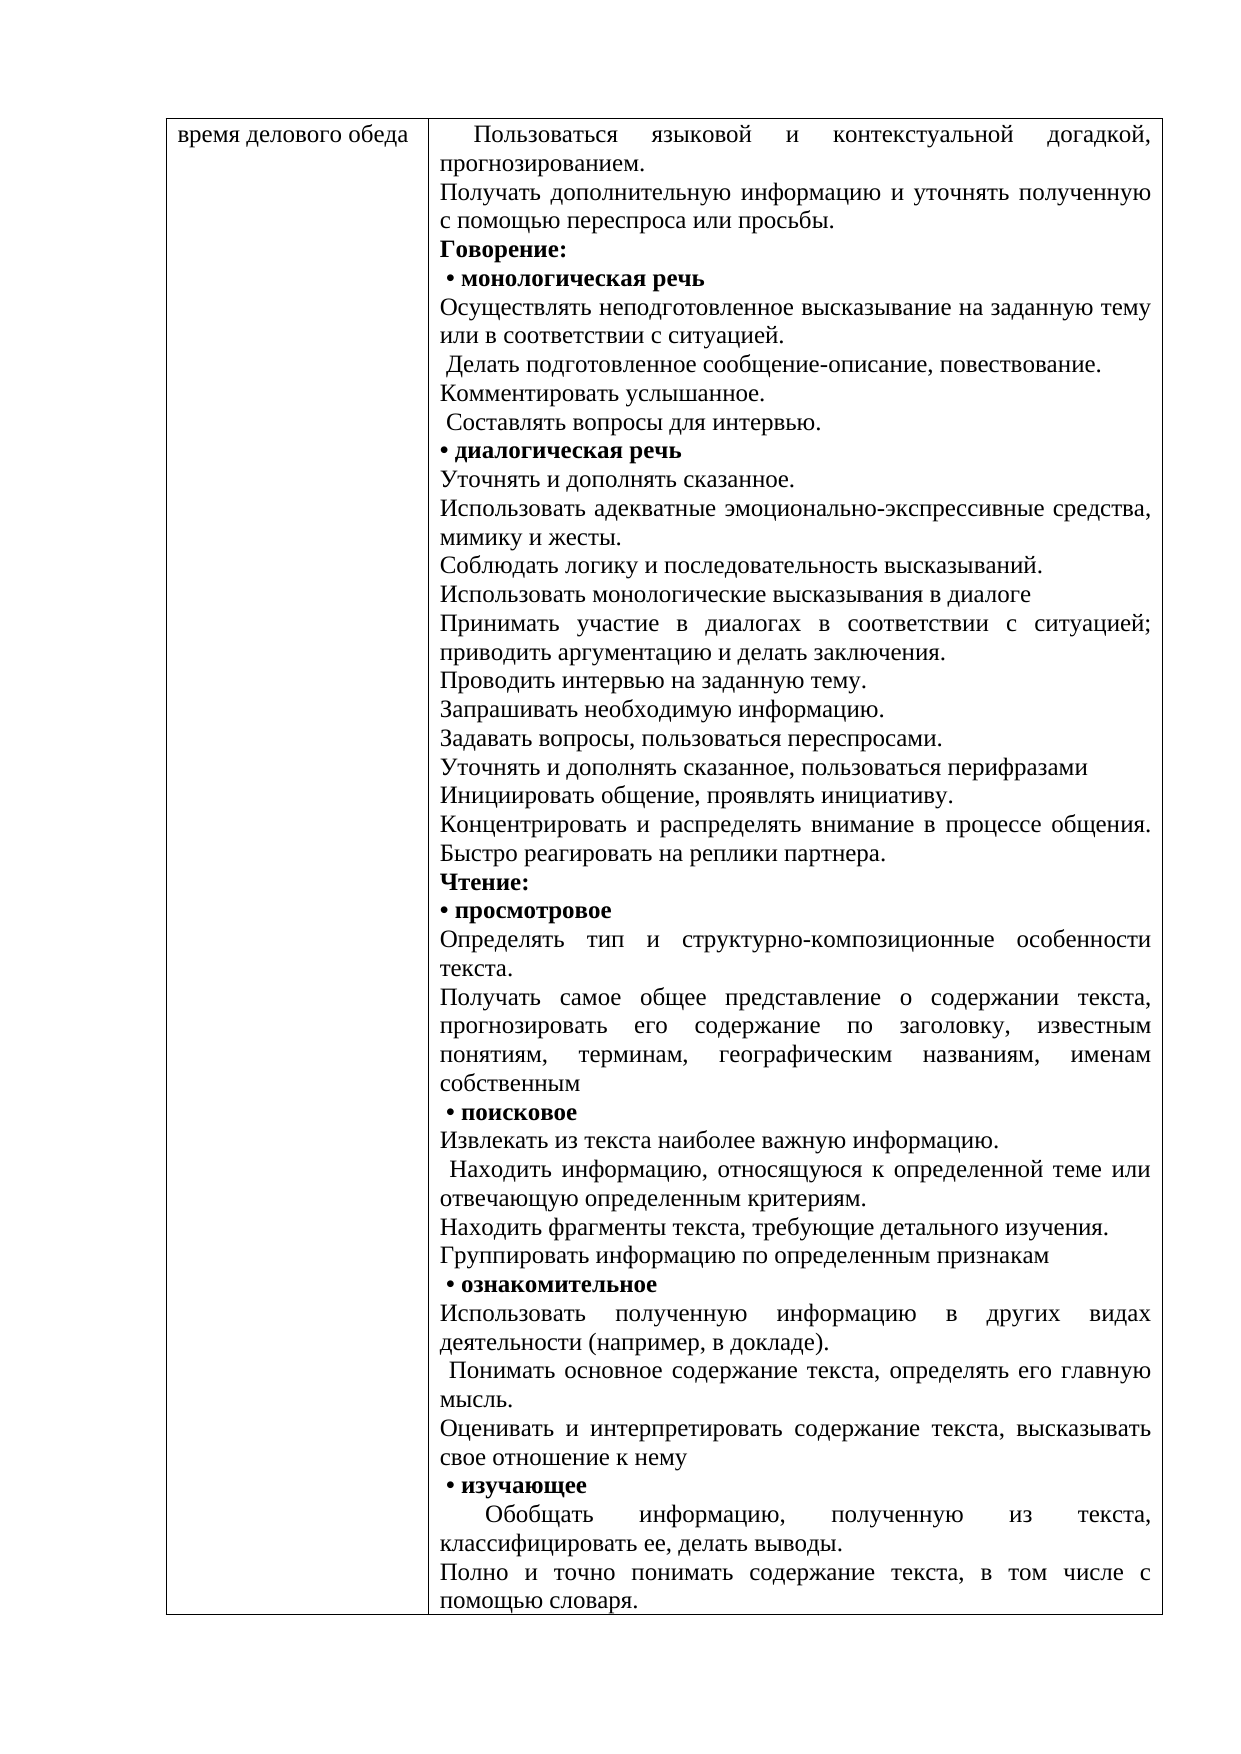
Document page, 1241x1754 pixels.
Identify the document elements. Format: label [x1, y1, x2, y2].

table_cell [429, 119, 1162, 1614]
table_cell [167, 119, 428, 1614]
